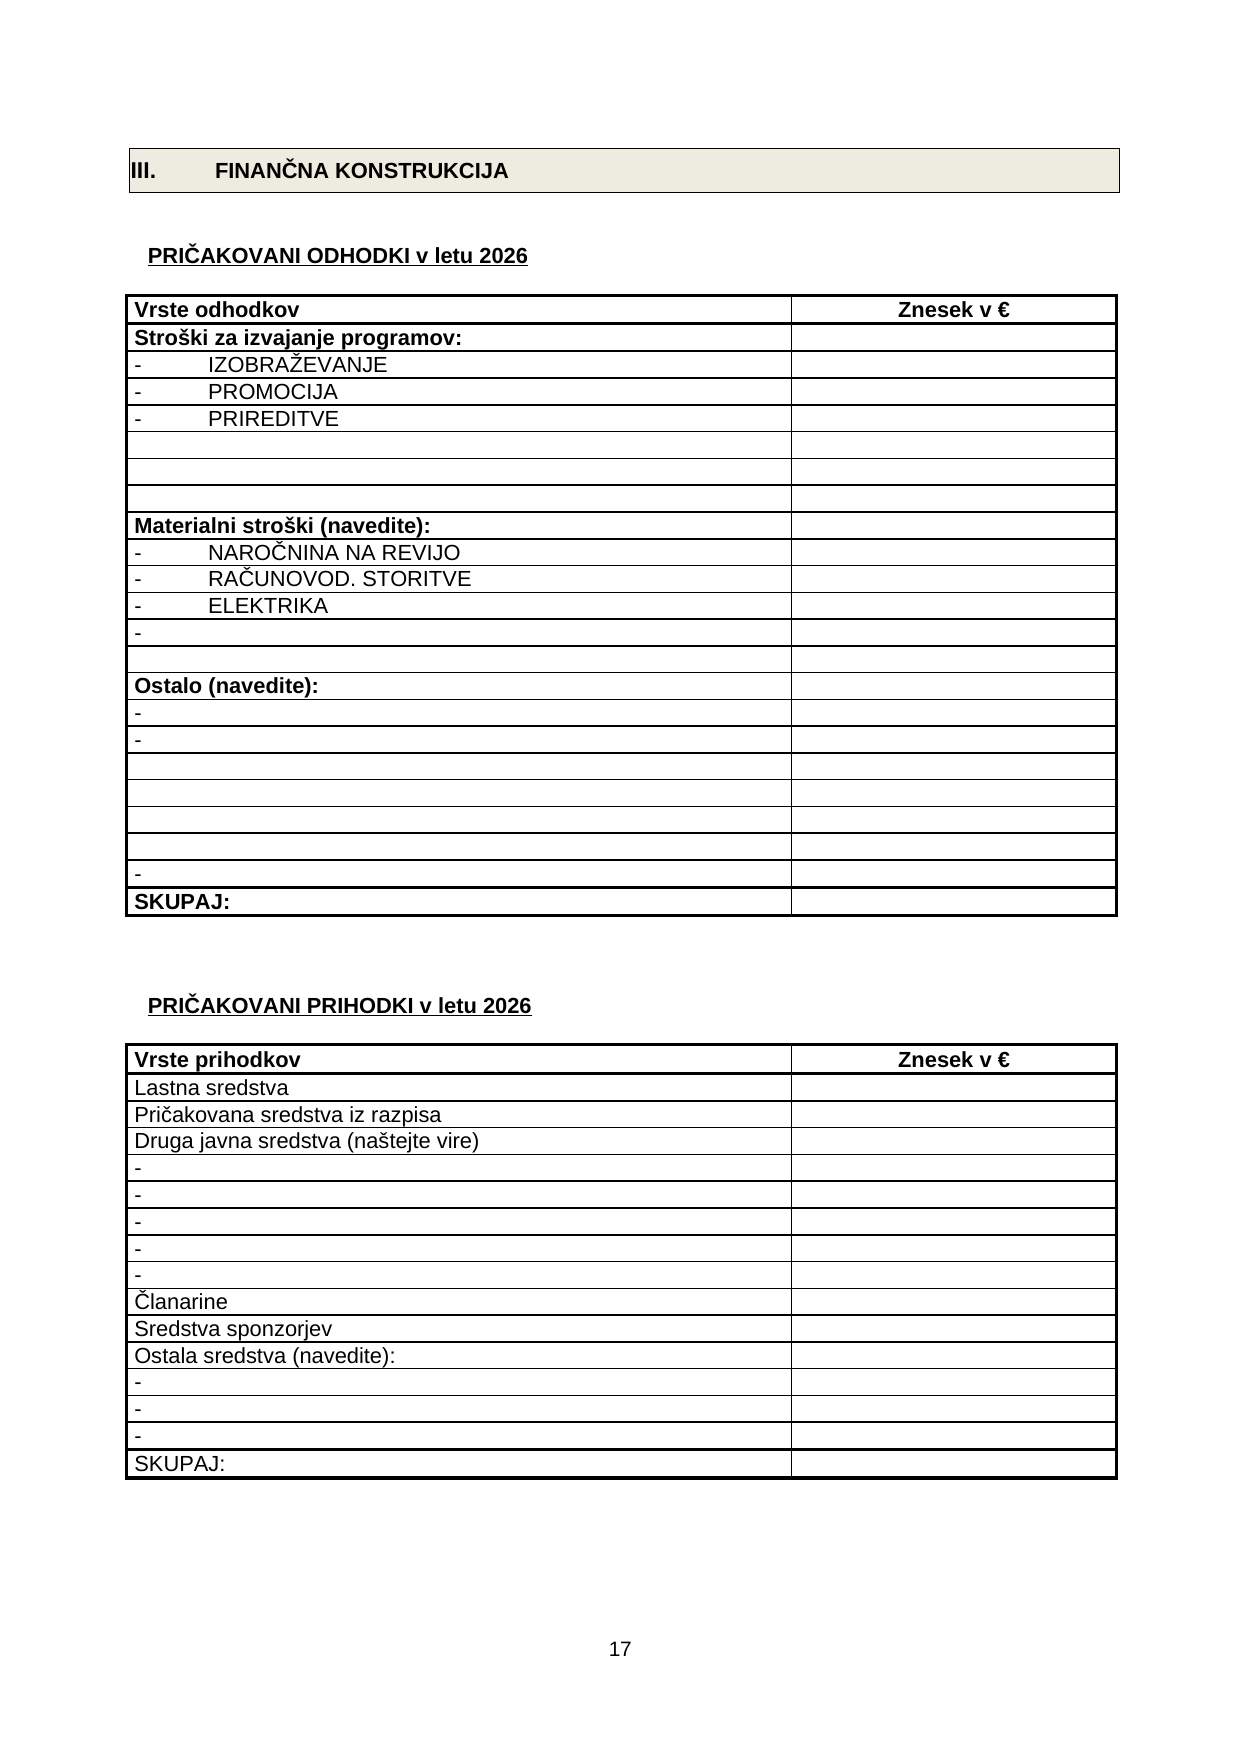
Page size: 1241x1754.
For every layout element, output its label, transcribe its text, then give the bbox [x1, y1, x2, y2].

table_cell NAROČNINA NA REVIJO [128, 540, 791, 564]
text PRIČAKOVANI ODHODKI v letu 2026 [148, 243, 1093, 268]
table_cell [792, 834, 1115, 859]
table_cell [792, 1396, 1115, 1421]
table_cell [128, 647, 791, 672]
table_cell - [128, 1209, 791, 1234]
table_cell [792, 325, 1115, 350]
table_cell [792, 754, 1115, 779]
table_cell [792, 406, 1115, 431]
table_cell [128, 486, 791, 511]
table_cell [792, 1262, 1115, 1287]
table_cell [792, 1289, 1115, 1314]
table_cell Druga javna sredstva (naštejte vire) [128, 1128, 791, 1153]
table_cell ELEKTRIKA [128, 593, 791, 618]
table_cell [792, 1155, 1115, 1180]
table_cell PROMOCIJA [128, 379, 791, 404]
table_cell [792, 459, 1115, 484]
table_cell Sredstva sponzorjev [128, 1316, 791, 1341]
table_cell - [128, 1236, 791, 1261]
table_cell [128, 432, 791, 457]
text PRIČAKOVANI PRIHODKI v letu 2026 [148, 993, 1093, 1018]
table_cell - [128, 1262, 791, 1287]
table_cell - [128, 700, 791, 725]
table_cell Ostalo (navedite): [128, 673, 791, 698]
table_cell [792, 889, 1115, 914]
table_cell RAČUNOVOD. STORITVE [128, 566, 791, 591]
table_cell [792, 780, 1115, 806]
table_cell [792, 432, 1115, 457]
table_cell [792, 1369, 1115, 1394]
table_cell Ostala sredstva (navedite): [128, 1343, 791, 1368]
table_cell [792, 1423, 1115, 1448]
table_header Znesek v € [792, 297, 1115, 322]
table_cell PRIREDITVE [128, 406, 791, 431]
table_cell - [128, 861, 791, 886]
table_cell [128, 459, 791, 484]
table_cell [792, 379, 1115, 404]
table_cell Lastna sredstva [128, 1075, 791, 1100]
table_cell Pričakovana sredstva iz razpisa [128, 1102, 791, 1127]
table_cell [792, 1182, 1115, 1207]
table_cell [128, 807, 791, 832]
table_cell [792, 647, 1115, 672]
table_cell Materialni stroški (navedite): [128, 513, 791, 538]
table_cell IZOBRAŽEVANJE [128, 352, 791, 377]
table_cell [128, 834, 791, 859]
table_cell - [128, 1182, 791, 1207]
table_cell - [128, 1155, 791, 1180]
table_header Vrste prihodkov [128, 1046, 791, 1072]
table_header Vrste odhodkov [128, 297, 791, 322]
table_cell [792, 566, 1115, 591]
table_header Znesek v € [792, 1046, 1115, 1072]
table_cell [792, 593, 1115, 618]
table_cell [792, 486, 1115, 511]
table_header FINANČNA KONSTRUKCIJA [130, 149, 1119, 192]
table_cell [792, 513, 1115, 538]
table_cell - [128, 620, 791, 645]
table_cell [792, 1075, 1115, 1100]
table_cell [792, 1102, 1115, 1127]
table_cell [128, 754, 791, 779]
table_cell [792, 673, 1115, 698]
table_cell SKUPAJ: [128, 889, 791, 914]
table_cell [792, 1209, 1115, 1234]
table_cell SKUPAJ: [128, 1451, 791, 1476]
table_cell [792, 540, 1115, 564]
table_cell [792, 1343, 1115, 1368]
table_cell [792, 1128, 1115, 1153]
table_cell - [128, 1423, 791, 1448]
table_cell [792, 1451, 1115, 1476]
table_cell [792, 807, 1115, 832]
table_cell [792, 861, 1115, 886]
table_cell [792, 700, 1115, 725]
table_cell [792, 352, 1115, 377]
table_cell [792, 1316, 1115, 1341]
table_cell [792, 727, 1115, 752]
table_cell - [128, 727, 791, 752]
table_cell - [128, 1396, 791, 1421]
table_cell Članarine [128, 1289, 791, 1314]
table_cell [792, 1236, 1115, 1261]
table_cell - [128, 1369, 791, 1394]
table_cell Stroški za izvajanje programov: [128, 325, 791, 350]
table_cell [128, 780, 791, 806]
table_cell [792, 620, 1115, 645]
